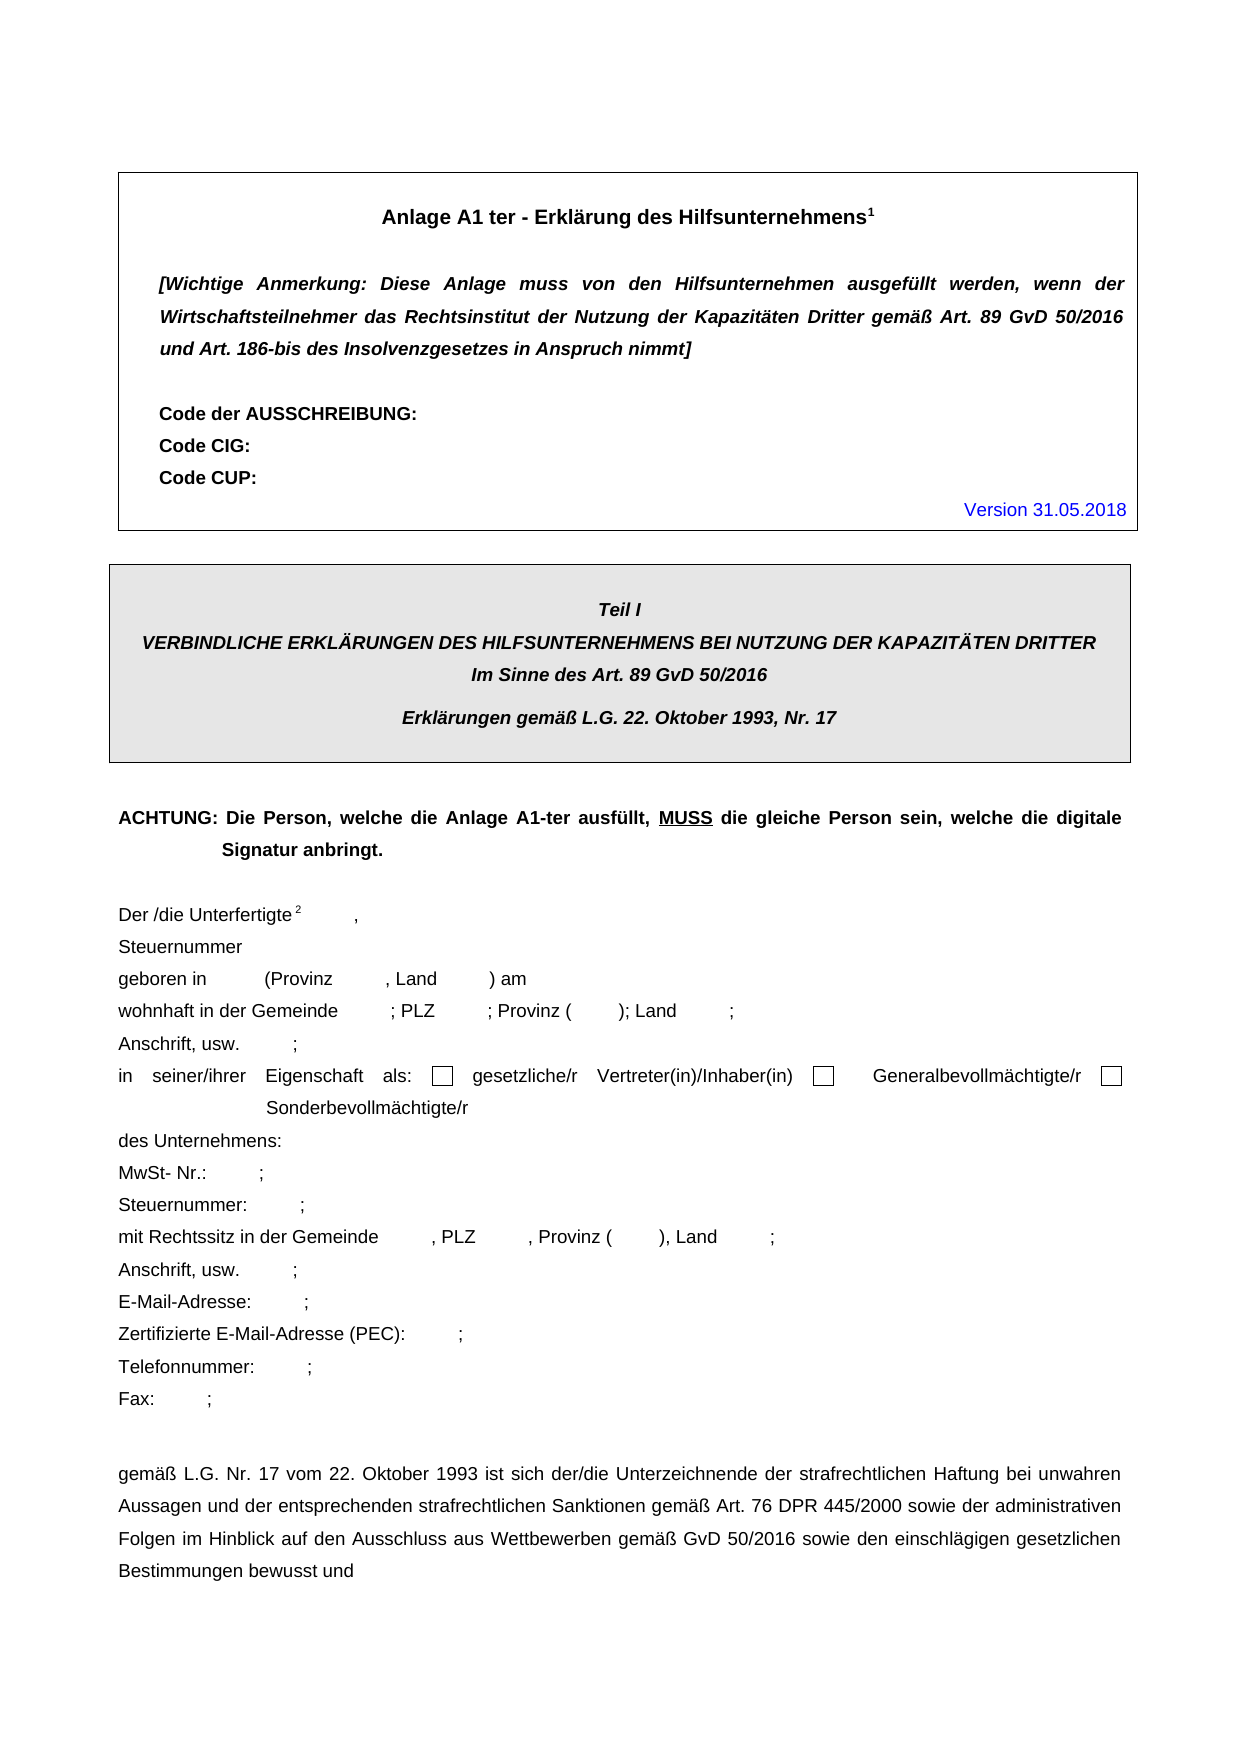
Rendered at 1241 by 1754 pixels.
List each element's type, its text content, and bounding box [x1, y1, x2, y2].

text Anschrift, usw. ; [118, 1258, 1122, 1280]
text Telefonnummer: ; [118, 1355, 1122, 1377]
text ACHTUNG: Die Person, welche die Anlage A1-ter ausfüllt, MUSS die gleiche Person sein, welche die digitale Signatur anbringt. [118, 806, 1122, 860]
text Teil I [110, 596, 1130, 621]
text Anschrift, usw. ; [118, 1032, 1122, 1054]
text Der /die Unterfertigte , [118, 903, 1122, 925]
text geboren in (Provinz , Land ) am [118, 968, 1122, 989]
text Im Sinne des Art. 89 GvD 50/2016 [110, 661, 1130, 685]
text MwSt- Nr.: ; [118, 1162, 1122, 1183]
text in seiner/ihrer Eigenschaft als: gesetzliche/r Vertreter(in)/Inhaber(in) Generalbevollmächtigte/r Sonderbevollmächtigte/r [118, 1065, 1122, 1119]
text VERBINDLICHE ERKLÄRUNGEN DES HILFSUNTERNEHMENS BEI NUTZUNG DER KAPAZITÄTEN DRITTER [110, 628, 1130, 653]
text Steuernummer [118, 936, 1122, 957]
text Fax: ; [118, 1388, 1122, 1409]
text Zertifizierte E-Mail-Adresse (PEC): ; [118, 1323, 1122, 1345]
text Steuernummer: ; [118, 1194, 1122, 1216]
text wohnhaft in der Gemeinde ; PLZ ; Provinz ( ); Land ; [118, 1000, 1122, 1022]
table_header . Anlage A1 ter - Erklärung des Hilfsunternehmens [Wichtige Anmerkung: Diese Anlage muss von den Hilfsunternehmen ausgefüllt werden, wenn der Wirtschaftsteilnehmer das Rechtsinstitut der Nutzung der Kapazitäten Dritter gemäß Art. 89 GvD 50/2016 und Art. 186-bis des Insolvenzgesetzes in Anspruch nimmt] Code der AUSSCHREIBUNG: Code CIG: Code CUP: Version 31.05.2018 [119, 173, 1137, 530]
text E-Mail-Adresse: ; [118, 1291, 1122, 1312]
text Erklärungen gemäß L.G. 22. Oktober 1993, Nr. 17 [110, 703, 1130, 728]
text mit Rechtssitz in der Gemeinde , PLZ , Provinz ( ), Land ; [118, 1226, 1122, 1248]
text gemäß L.G. Nr. 17 vom 22. Oktober 1993 ist sich der/die Unterzeichnende der strafrechtlichen Haftung bei unwahren Aussagen und der entsprechenden strafrechtlichen Sanktionen gemäß Art. 76 DPR 445/2000 sowie der administrativen Folgen im Hinblick auf den Ausschluss aus Wettbewerben gemäß GvD 50/2016 sowie den einschlägigen gesetzlichen Bestimmungen bewusst und [118, 1463, 1122, 1581]
text des Unternehmens: [118, 1129, 1122, 1151]
